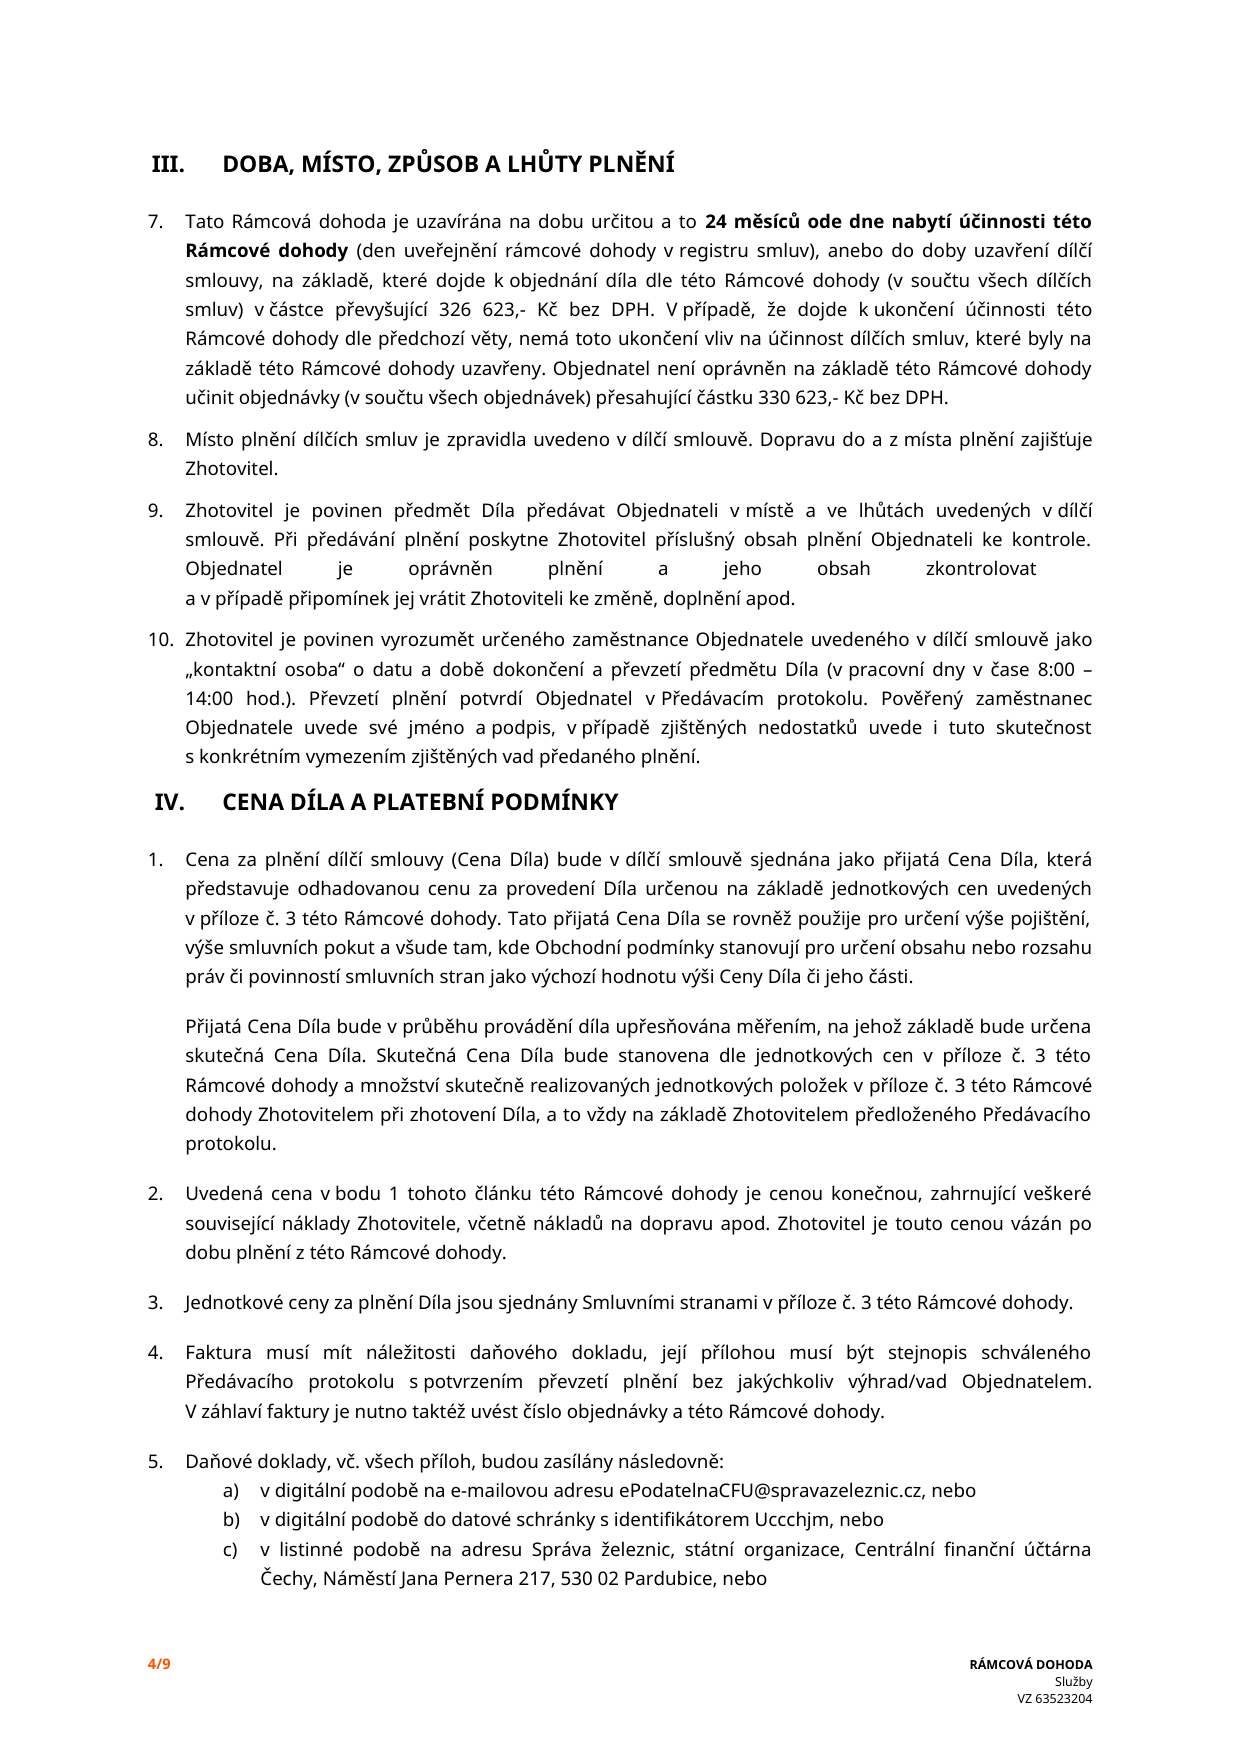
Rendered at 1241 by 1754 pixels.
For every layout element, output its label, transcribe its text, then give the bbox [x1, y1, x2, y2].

text Místo plnění dílčích smluv je zpravidla uvedeno v dílčí smlouvě. Dopravu do a z místa plnění zajišťuje Zhotovitel. [148, 426, 1093, 481]
list Jednotkové ceny za plnění Díla jsou sjednány Smluvními stranami v příloze č. 3 této Rámcové dohody. [148, 1289, 1093, 1315]
list CENA DÍLA A PLATEBNÍ PODMÍNKY [185, 785, 1093, 817]
list Cena za plnění dílčí smlouvy (Cena Díla) bude v dílčí smlouvě sjednána jako přijatá Cena Díla, která představuje odhadovanou cenu za provedení Díla určenou na základě jednotkových cen uvedených v příloze č. 3 této Rámcové dohody. Tato přijatá Cena Díla se rovněž použije pro určení výše pojištění, výše smluvních pokut a všude tam, kde Obchodní podmínky stanovují pro určení obsahu nebo rozsahu práv či povinností smluvních stran jako výchozí hodnotu výši Ceny Díla či jeho části. [148, 846, 1093, 989]
list v listinné podobě na adresu Správa železnic, státní organizace, Centrální finanční účtárna Čechy, Náměstí Jana Pernera 217, 530 02 Pardubice, nebo [223, 1536, 1093, 1591]
list v digitální podobě do datové schránky s identifikátorem Uccchjm, nebo [223, 1507, 1093, 1532]
text Tato Rámcová dohoda je uzavírána na dobu určitou a to 24 měsíců ode dne nabytí účinnosti této Rámcové dohody (den uveřejnění rámcové dohody v registru smluv), anebo do doby uzavření dílčí smlouvy, na základě, které dojde k objednání díla dle této Rámcové dohody (v součtu všech dílčích smluv) v částce převyšující 326 623,- Kč bez DPH. V případě, že dojde k ukončení účinnosti této Rámcové dohody dle předchozí věty, nemá toto ukončení vliv na účinnost dílčích smluv, které byly na základě této Rámcové dohody uzavřeny. Objednatel není oprávněn na základě této Rámcové dohody učinit objednávky (v součtu všech objednávek) přesahující částku 330 623,- Kč bez DPH. [148, 208, 1093, 410]
text Zhotovitel je povinen předmět Díla předávat Objednateli v místě a ve lhůtách uvedených v dílčí smlouvě. Při předávání plnění poskytne Zhotovitel příslušný obsah plnění Objednateli ke kontrole. Objednatel je oprávněn plnění a jeho obsah zkontrolovat a v případě připomínek jej vrátit Zhotoviteli ke změně, doplnění apod. [148, 497, 1093, 610]
list DOBA, MÍSTO, ZPŮSOB A LHŮTY PLNĚNÍ [185, 148, 1093, 179]
list Přijatá Cena Díla bude v průběhu provádění díla upřesňována měřením, na jehož základě bude určena skutečná Cena Díla. Skutečná Cena Díla bude stanovena dle jednotkových cen v příloze č. 3 této Rámcové dohody a množství skutečně realizovaných jednotkových položek v příloze č. 3 této Rámcové dohody Zhotovitelem při zhotovení Díla, a to vždy na základě Zhotovitelem předloženého Předávacího protokolu. [185, 1013, 1093, 1156]
list Uvedená cena v bodu 1 tohoto článku této Rámcové dohody je cenou konečnou, zahrnující veškeré související náklady Zhotovitele, včetně nákladů na dopravu apod. Zhotovitel je touto cenou vázán po dobu plnění z této Rámcové dohody. [148, 1181, 1093, 1265]
text Zhotovitel je povinen vyrozumět určeného zaměstnance Objednatele uvedeného v dílčí smlouvě jako „kontaktní osoba“ o datu a době dokončení a převzetí předmětu Díla (v pracovní dny v čase 8:00 – 14:00 hod.). Převzetí plnění potvrdí Objednatel v Předávacím protokolu. Pověřený zaměstnanec Objednatele uvede své jméno a podpis, v případě zjištěných nedostatků uvede i tuto skutečnost s konkrétním vymezením zjištěných vad předaného plnění. [148, 627, 1093, 769]
list Daňové doklady, vč. všech příloh, budou zasílány následovně: [148, 1448, 1093, 1474]
list Faktura musí mít náležitosti daňového dokladu, její přílohou musí být stejnopis schváleného Předávacího protokolu s potvrzením převzetí plnění bez jakýchkoliv výhrad/vad Objednatelem. V záhlaví faktury je nutno taktéž uvést číslo objednávky a této Rámcové dohody. [148, 1339, 1093, 1423]
list v digitální podobě na e-mailovou adresu ePodatelnaCFU@spravazeleznic.cz, nebo [223, 1477, 1093, 1503]
